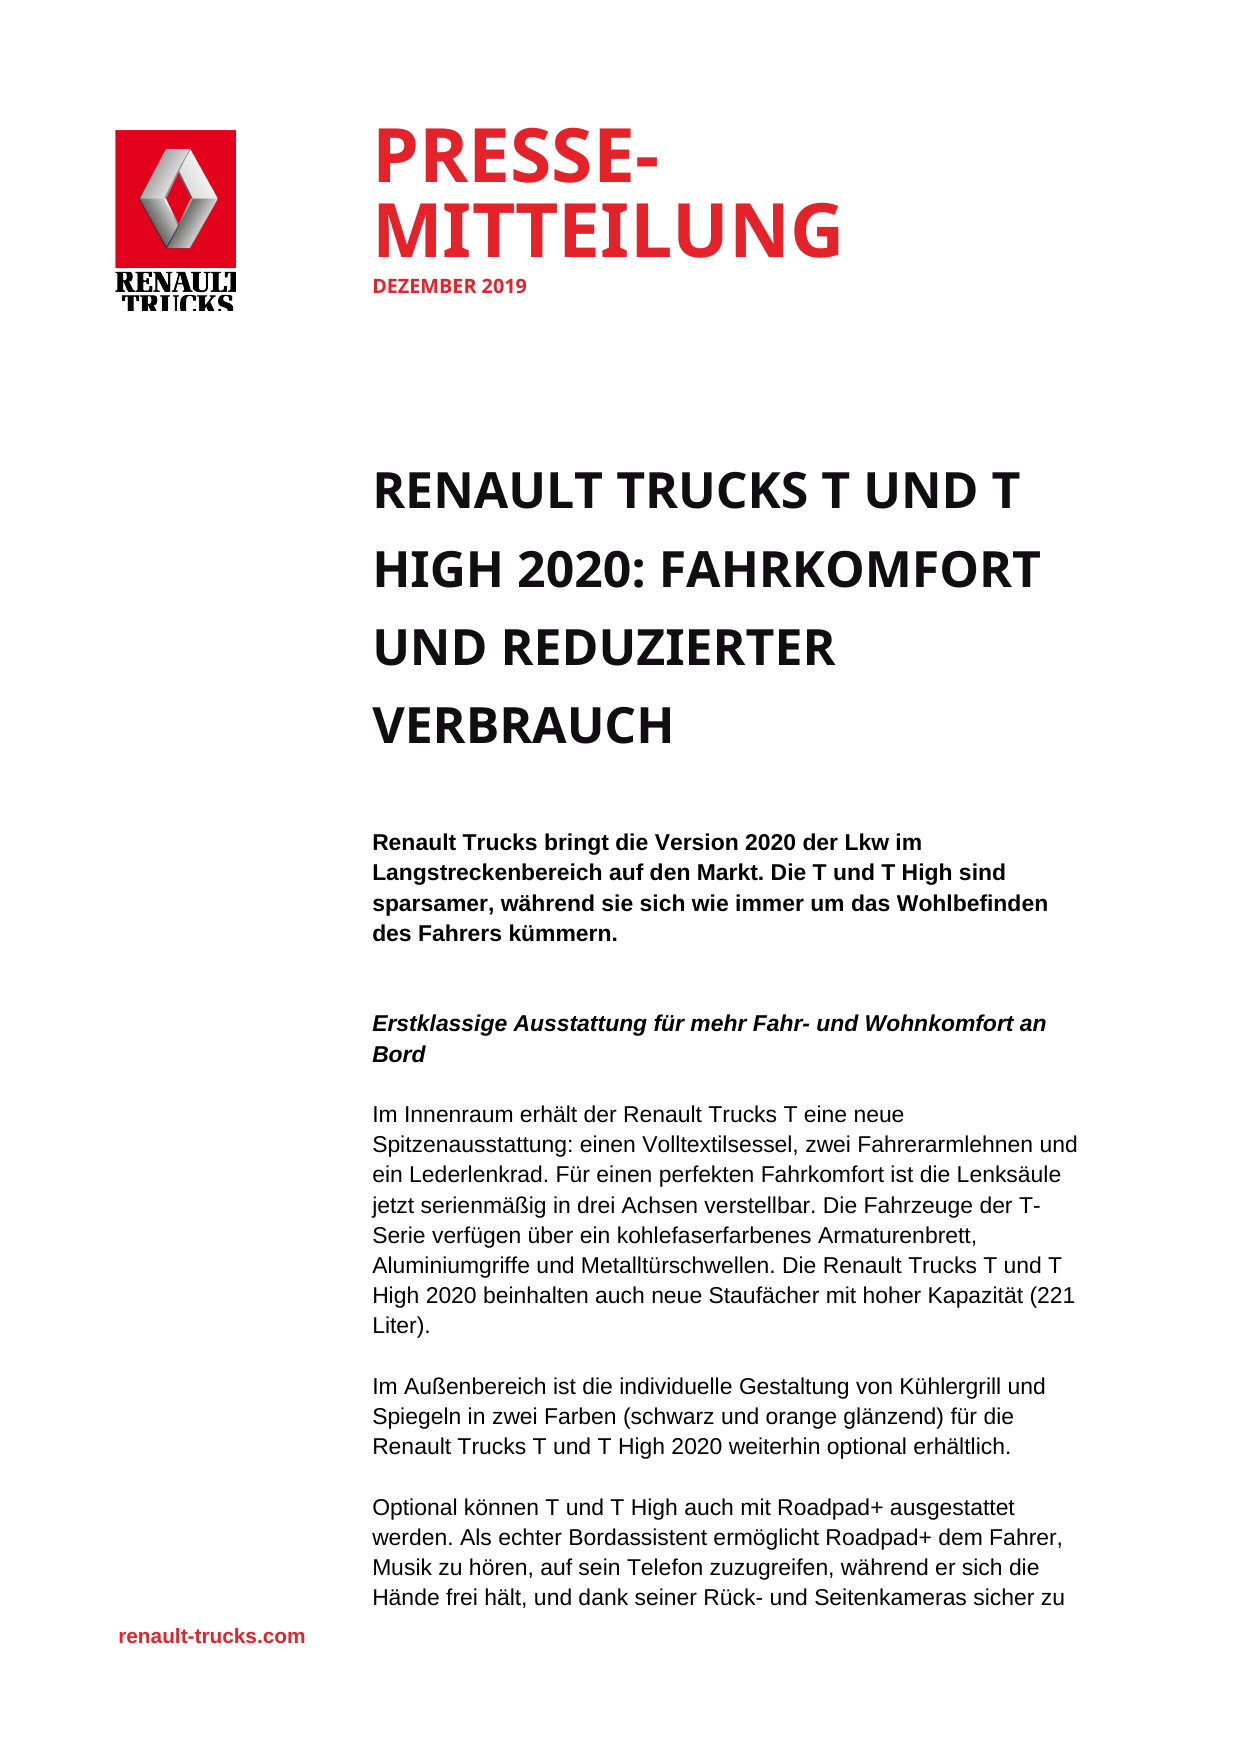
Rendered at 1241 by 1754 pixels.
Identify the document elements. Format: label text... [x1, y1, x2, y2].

text PRESSE- [372, 122, 1093, 197]
text DEZEMBER 2019 [372, 272, 1093, 299]
text MITTEILUNG [372, 197, 1093, 272]
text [372, 1494, 1093, 1611]
text Im Innenraum erhält der Renault Trucks T eine neue Spitzenausstattung: einen Volltextilsessel, zwei Fahrerarmlehnen und ein Lederlenkrad. Für einen perfekten Fahrkomfort ist die Lenksäule jetzt serienmäßig in drei Achsen verstellbar. Die Fahrzeuge der T-Serie verfügen über ein kohlefaserfarbenes Armaturenbrett, Aluminiumgriffe und Metalltürschwellen. Die Renault Trucks T und T High 2020 beinhalten auch neue Staufächer mit hoher Kapazität (221 Liter). [372, 1101, 1093, 1339]
text Im Außenbereich ist die individuelle Gestaltung von Kühlergrill und Spiegeln in zwei Farben (schwarz und orange glänzend) für die Renault Trucks T und T High 2020 weiterhin optional erhältlich. [372, 1373, 1093, 1459]
text Erstklassige Ausstattung für mehr Fahr- und Wohnkomfort an Bord [372, 1010, 1093, 1067]
picture [115, 130, 236, 311]
text Renault Trucks bringt die Version 2020 der Lkw im Langstreckenbereich auf den Markt. Die T und T High sind sparsamer, während sie sich wie immer um das Wohlbefinden des Fahrers kümmern. [372, 829, 1093, 946]
text RENAULT TRUCKS T UND T HIGH 2020: FAHRKOMFORT UND REDUZIERTER VERBRAUCH [372, 455, 1093, 758]
